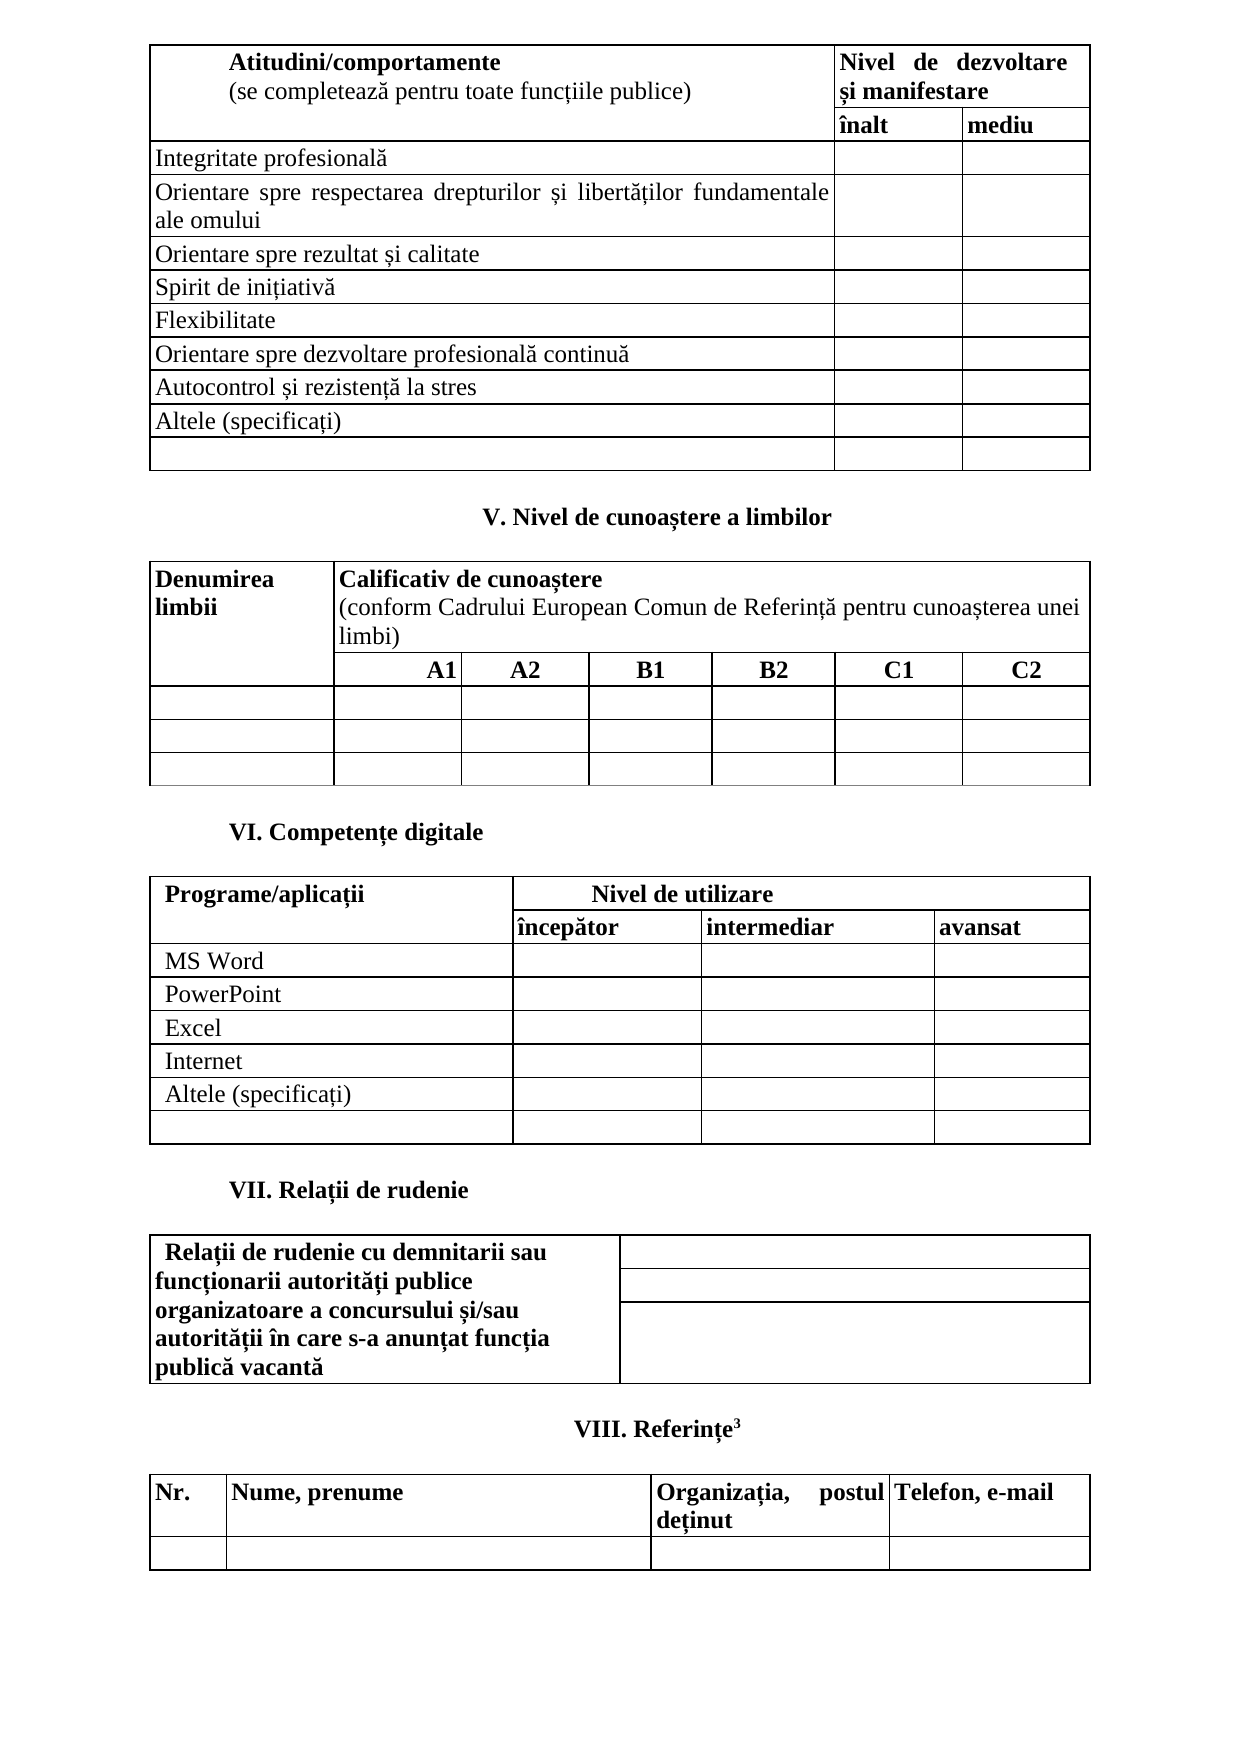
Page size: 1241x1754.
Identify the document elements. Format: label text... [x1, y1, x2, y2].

table_cell [835, 371, 962, 403]
table_cell Organizația, postul deținut [652, 1475, 889, 1536]
table_cell [963, 175, 1089, 236]
table_cell [462, 753, 588, 785]
table_cell [835, 304, 962, 336]
table_cell [835, 405, 962, 436]
table_header VII. Relații de rudenie [150, 1174, 1090, 1234]
table_cell [963, 438, 1089, 470]
table_cell Programe/aplicații [151, 877, 512, 943]
table_cell [713, 687, 834, 718]
table_header VI. Competențe digitale [150, 815, 1090, 876]
table_cell [890, 1537, 1089, 1569]
table_cell [835, 237, 962, 269]
table_cell B1 [590, 653, 711, 685]
table_cell [151, 1537, 226, 1569]
table_cell [514, 1111, 701, 1143]
table_cell [836, 687, 962, 718]
table_cell Relații de rudenie cu demnitarii sau funcționarii autorități publice organizatoare a concursului și/sau autorității în care s-a anunțat funcția publică vacantă [151, 1236, 619, 1383]
table_cell Altele (specificați) [151, 1078, 512, 1110]
table_cell A2 [462, 653, 588, 685]
table_cell [835, 142, 962, 173]
table_cell C2 [963, 653, 1089, 685]
table_cell [835, 338, 962, 369]
table_cell [935, 978, 1089, 1009]
table_cell [835, 271, 962, 302]
table_cell Internet [151, 1045, 512, 1076]
table_cell [151, 1111, 512, 1143]
table_header VIII. Referințe3 [150, 1413, 1090, 1473]
table_cell Denumirea limbii [151, 562, 333, 685]
table_cell Excel [151, 1011, 512, 1043]
table_cell Flexibilitate [151, 304, 834, 336]
table_cell [702, 1011, 934, 1043]
table_cell [963, 405, 1089, 436]
table_cell [702, 944, 934, 976]
table_cell începător [514, 911, 701, 943]
table_cell [702, 1078, 934, 1110]
table_cell [462, 687, 588, 718]
table_cell [151, 720, 333, 752]
table_cell [227, 1537, 650, 1569]
table_cell Altele (specificați) [151, 405, 834, 436]
table_cell Orientare spre respectarea drepturilor și libertăților fundamentale ale omului [151, 175, 834, 236]
table_cell [652, 1537, 889, 1569]
table_cell [702, 978, 934, 1009]
table_cell [335, 687, 461, 718]
table_cell [462, 720, 588, 752]
table_cell [963, 753, 1089, 785]
table_cell înalt [835, 108, 962, 140]
table_cell [963, 237, 1089, 269]
table_cell [590, 687, 711, 718]
table_cell A1 [335, 653, 461, 685]
table_cell Nr. [151, 1475, 226, 1536]
table_cell [963, 304, 1089, 336]
table_cell [935, 1045, 1089, 1076]
table_cell mediu [963, 108, 1089, 140]
table_cell [335, 753, 461, 785]
table_cell [590, 720, 711, 752]
table_cell [935, 1078, 1089, 1110]
table_cell Orientare spre dezvoltare profesională continuă [151, 338, 834, 369]
table_cell [335, 720, 461, 752]
table_cell [151, 753, 333, 785]
table_cell Orientare spre rezultat și calitate [151, 237, 834, 269]
table_cell Calificativ de cunoaștere (conform Cadrului European Comun de Referință pentru cunoașterea unei limbi) [335, 562, 1089, 652]
table_cell [590, 753, 711, 785]
table_cell [514, 978, 701, 1009]
table_cell [702, 1111, 934, 1143]
table_cell [514, 1011, 701, 1043]
table_cell [514, 944, 701, 976]
table_cell avansat [935, 911, 1089, 943]
table_cell [702, 1045, 934, 1076]
table_cell [935, 1011, 1089, 1043]
table_cell Autocontrol și rezistență la stres [151, 371, 834, 403]
table_cell [621, 1303, 1089, 1383]
table_cell [835, 175, 962, 236]
table_cell [151, 687, 333, 718]
table_cell B2 [713, 653, 834, 685]
table_header Nivel de dezvoltare și manifestare [835, 46, 1089, 107]
table_cell [713, 720, 834, 752]
table_cell [963, 338, 1089, 369]
table_cell intermediar [702, 911, 934, 943]
table_header V. Nivel de cunoaștere a limbilor [150, 500, 1090, 561]
table_cell [835, 438, 962, 470]
table_cell MS Word [151, 944, 512, 976]
table_cell [514, 1045, 701, 1076]
table_cell [836, 720, 962, 752]
table_cell Integritate profesională [151, 142, 834, 173]
table_header Atitudini/comportamente (se completează pentru toate funcțiile publice) [151, 46, 834, 140]
table_cell [621, 1269, 1089, 1301]
table_cell [935, 944, 1089, 976]
table_cell Nivel de utilizare [514, 877, 1089, 909]
table_cell Nume, prenume [227, 1475, 650, 1536]
table_cell [621, 1236, 1089, 1268]
table_cell [836, 753, 962, 785]
table_cell [963, 142, 1089, 173]
table_cell [963, 687, 1089, 718]
table_cell Spirit de inițiativă [151, 271, 834, 302]
table_cell [713, 753, 834, 785]
table_cell [963, 371, 1089, 403]
table_cell [963, 271, 1089, 302]
table_cell Telefon, e-mail [890, 1475, 1089, 1536]
table_cell PowerPoint [151, 978, 512, 1009]
table_cell C1 [836, 653, 962, 685]
table_cell [514, 1078, 701, 1110]
table_cell [963, 720, 1089, 752]
table_cell [935, 1111, 1089, 1143]
table_cell [151, 438, 834, 470]
